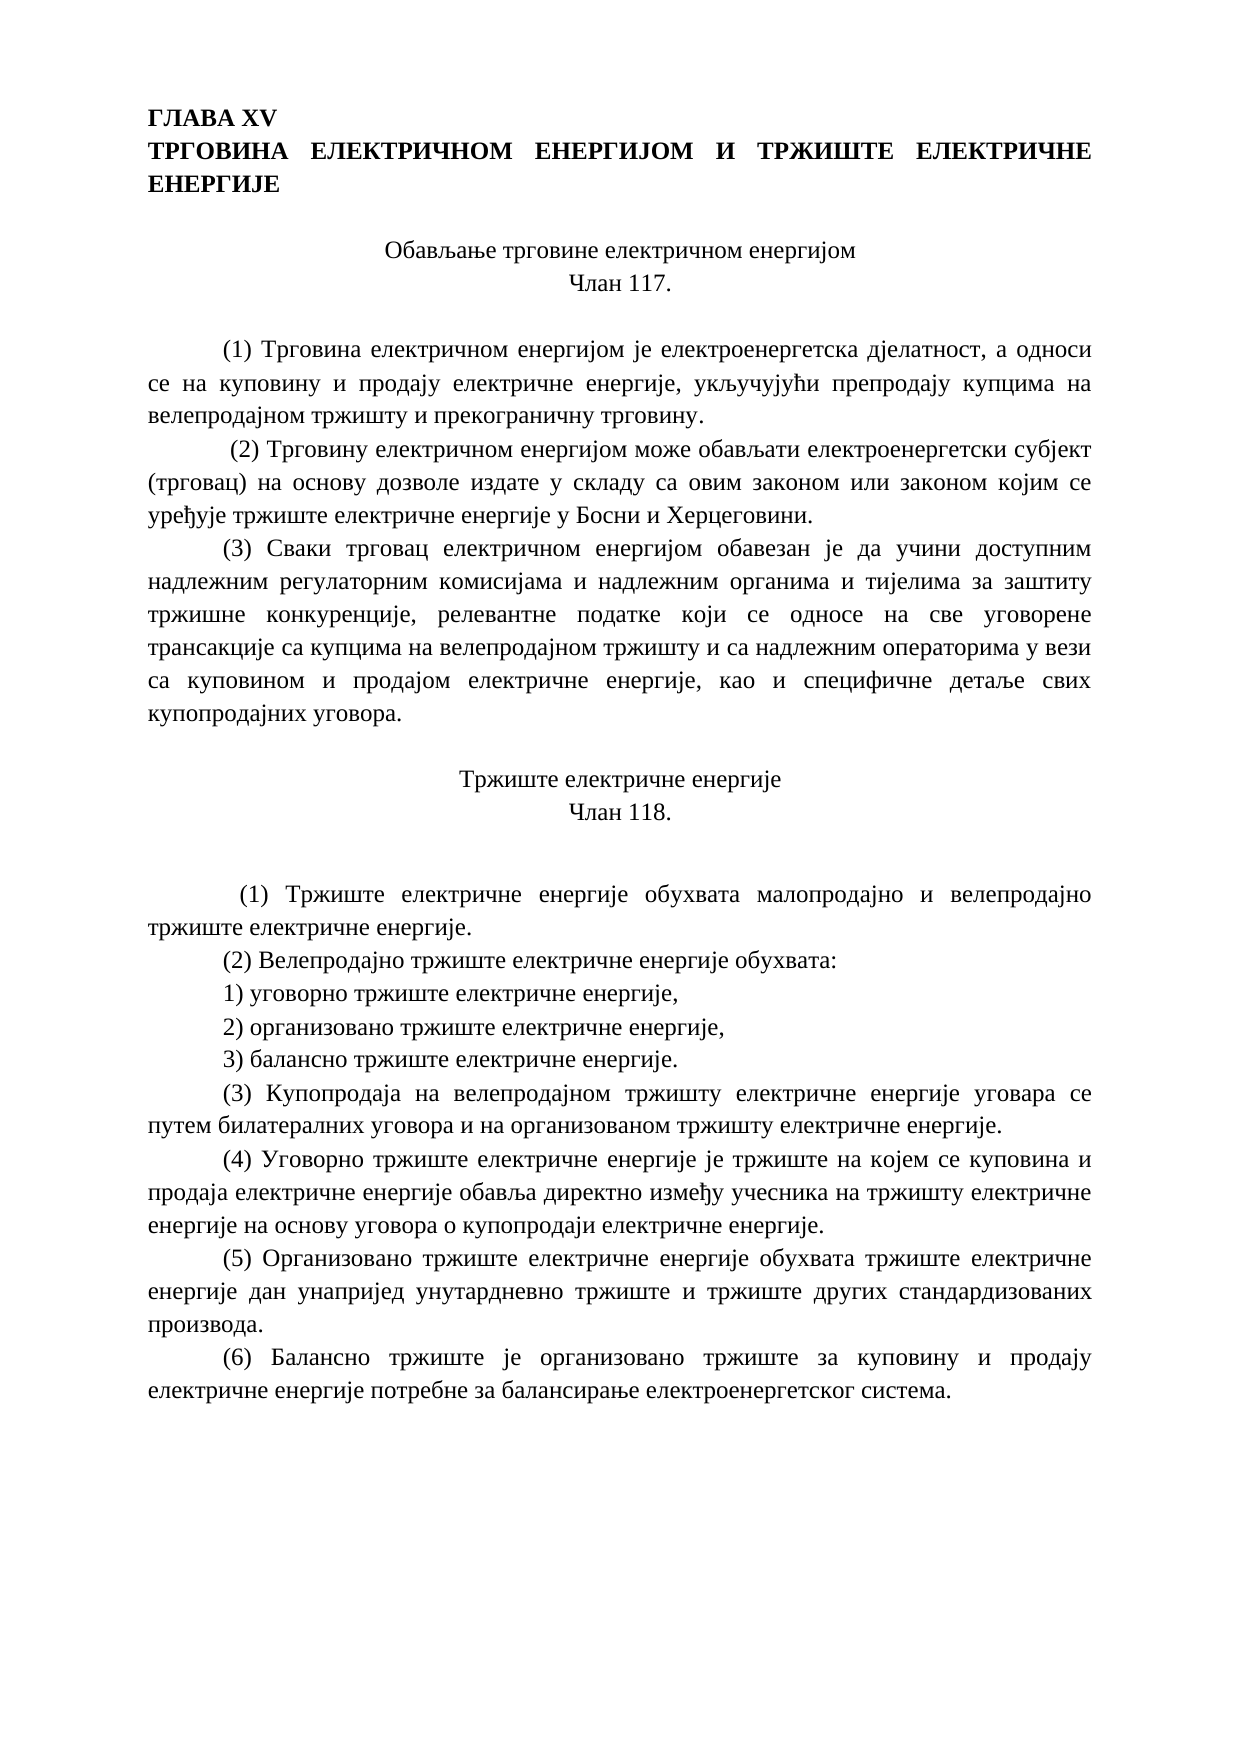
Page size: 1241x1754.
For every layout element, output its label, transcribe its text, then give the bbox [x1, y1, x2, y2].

text (3) Сваки трговац електричном енергијом обавезан је да учини доступним надлежним регулаторним комисијама и надлежним органима и тијелима за заштиту тржишне конкуренције, релевантне податке који се односе на све уговорене трансакције са купцима на велепродајном тржишту и са надлежним операторима у вези са куповином и продајом електричне енергије, као и специфичне детаље свих купопродајних уговора. [148, 533, 1093, 727]
text (5) Организовано тржиште електричне енергије обухвата тржиште електричне енергије дан унапријед унутардневно тржиште и тржиште других стандардизованих производа. [148, 1243, 1093, 1337]
text (1) Тржиште електричне енергије обухвата малопродајно и велепродајно тржиште електричне енергије. [148, 879, 1093, 941]
text ГЛАВА XV [148, 103, 1093, 132]
text (4) Уговорно тржиште електричне енергије је тржиште на којем се куповина и продаја електричне енергије обавља директно између учесника на тржишту електричне енергије на основу уговора о купопродаји електричне енергије. [148, 1144, 1093, 1238]
text (3) Купопродаја на велепродајном тржишту електричне енергије уговара се путем билатералних уговора и на организованом тржишту електричне енергије. [148, 1078, 1093, 1139]
text Члан 117. [148, 268, 1093, 297]
text 2) организовано тржиште електричне енергије, [148, 1012, 1093, 1040]
text Обављање трговине електричном енергијом [148, 236, 1093, 264]
text Тржиште електричне енергије [148, 764, 1093, 793]
text ТРГОВИНА ЕЛЕКТРИЧНОМ ЕНЕРГИЈОМ И ТРЖИШТЕ ЕЛЕКТРИЧНЕ ЕНЕРГИЈЕ [148, 136, 1093, 198]
text 3) балансно тржиште електричне енергије. [148, 1044, 1093, 1073]
text Члан 118. [148, 797, 1093, 826]
text (6) Балансно тржиште је организовано тржиште за куповину и продају електричне енергије потребне за балансирање електроенергетског система. [148, 1342, 1093, 1403]
text (1) Трговина електричном енергијом је електроенергетска дјелатност, а односи се на куповину и продају електричне енергије, укључујући препродају купцима на велепродајном тржишту и прекограничну трговину. [148, 334, 1093, 429]
text 1) уговорно тржиште електричне енергије, [148, 978, 1093, 1007]
text (2) Велепродајно тржиште електричне енергије обухвата: [148, 946, 1093, 974]
text (2) Трговину електричном енергијом може обављати електроенергетски субјект (трговац) на основу дозволе издате у складу са овим законом или законом којим се уређује тржиште електричне енергије у Босни и Херцеговини. [148, 434, 1093, 528]
